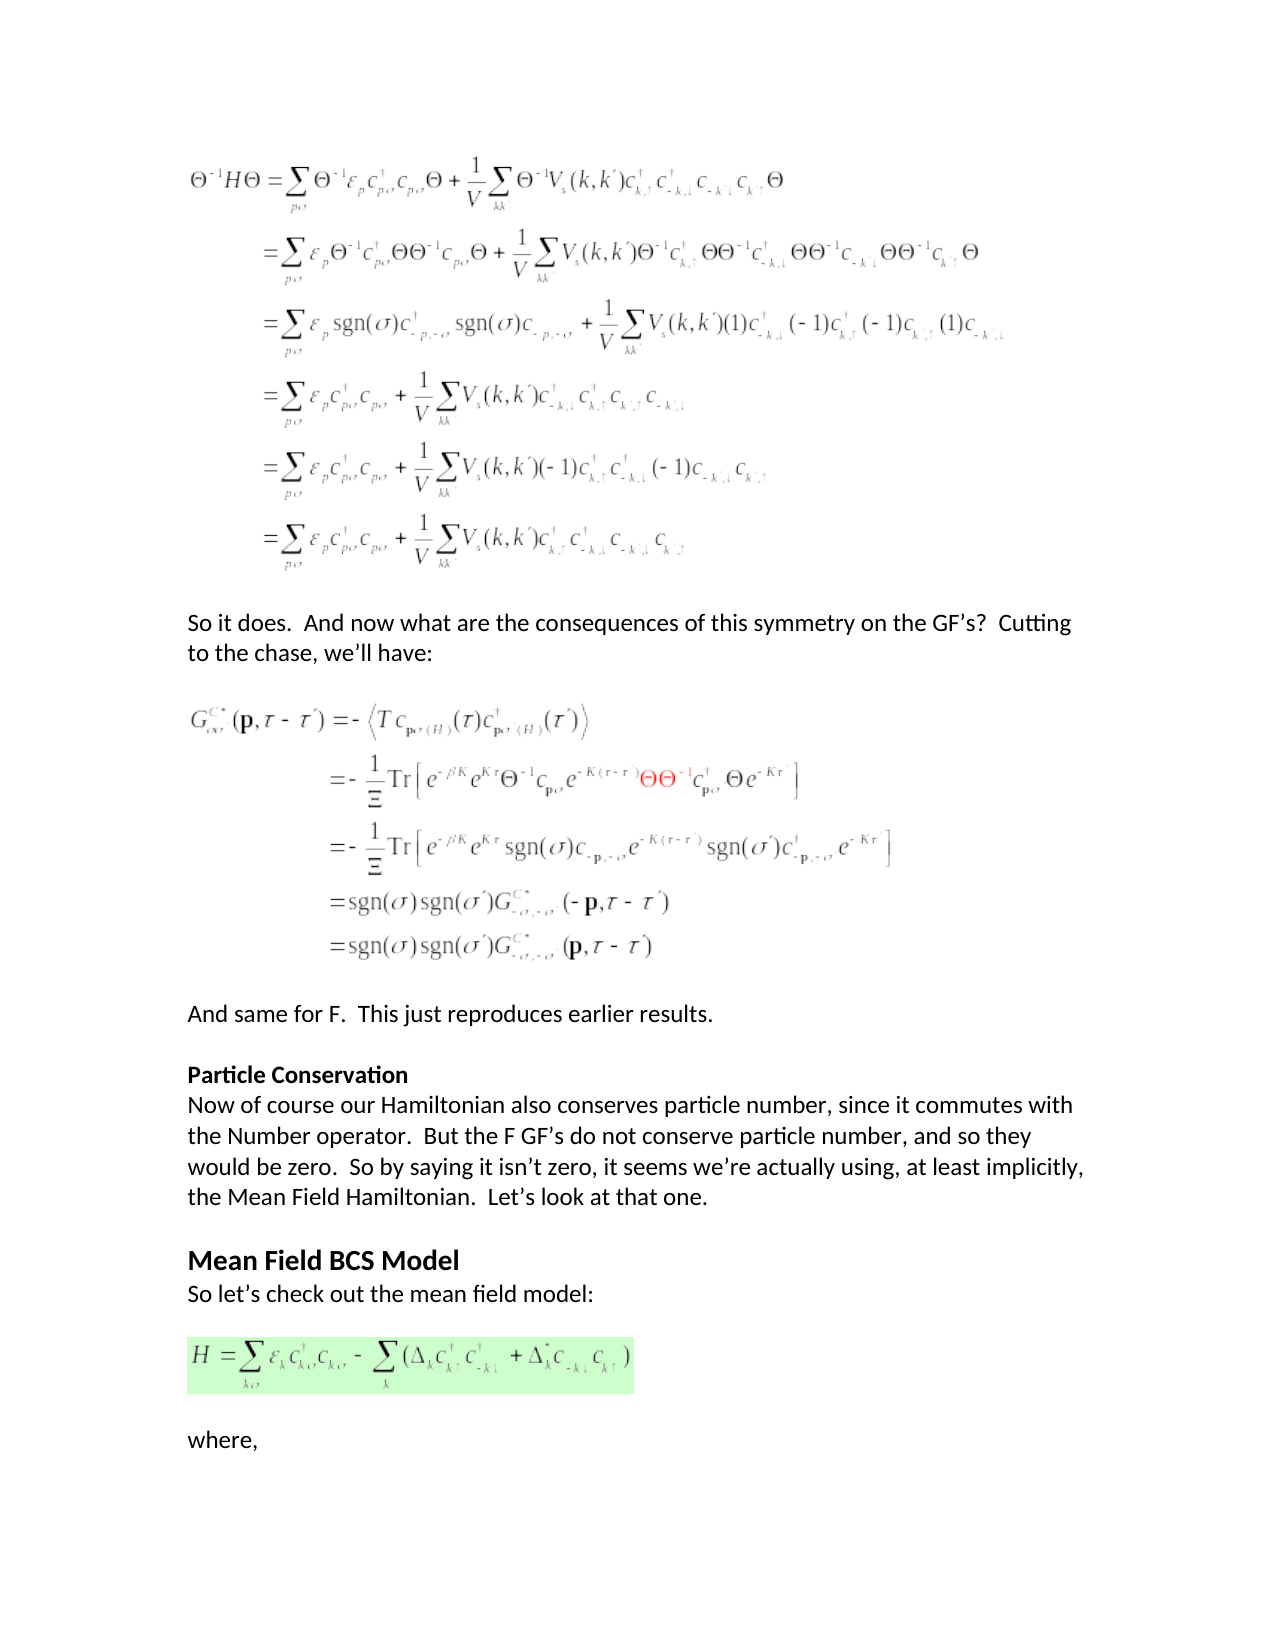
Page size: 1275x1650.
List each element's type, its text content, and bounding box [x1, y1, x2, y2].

text where, [187, 1424, 1087, 1455]
text So it does. And now what are the consequences of this symmetry on the GF’s? Cutting to the chase, we’ll have: [187, 607, 1087, 668]
text Mean Field BCS Model [187, 1242, 1087, 1278]
text And same for F. This just reproduces earlier results. [187, 998, 1087, 1028]
text So let’s check out the mean field model: [187, 1278, 1087, 1308]
text Now of course our Hamiltonian also conserves particle number, since it commutes with the Number operator. But the F GF’s do not conserve particle number, and so they would be zero. So by saying it isn’t zero, it seems we’re actually using, at least implicitly, the Mean Field Hamiltonian. Let’s look at that one. [187, 1089, 1087, 1212]
text Particle Conservation [187, 1059, 1087, 1089]
